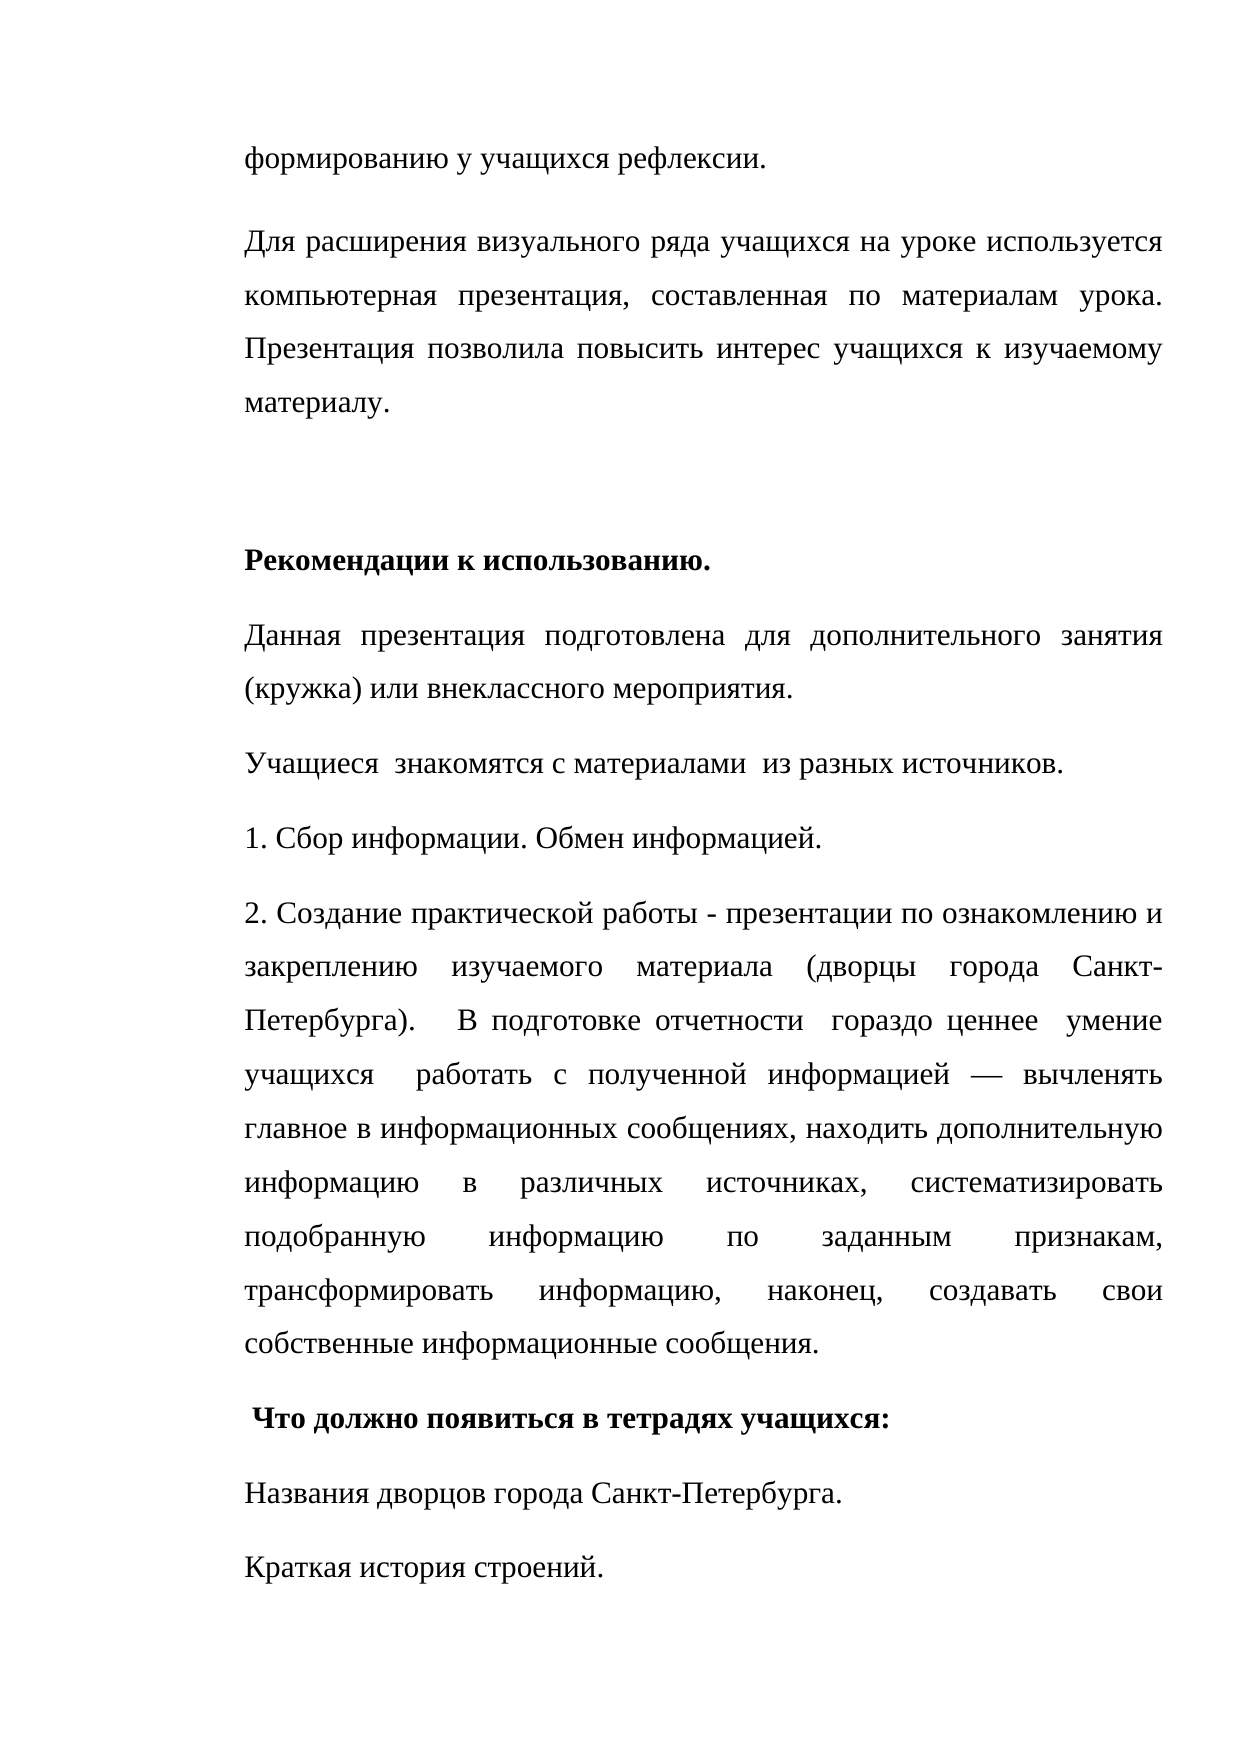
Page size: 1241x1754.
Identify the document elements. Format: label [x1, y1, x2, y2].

table_cell [233, 118, 1175, 1619]
